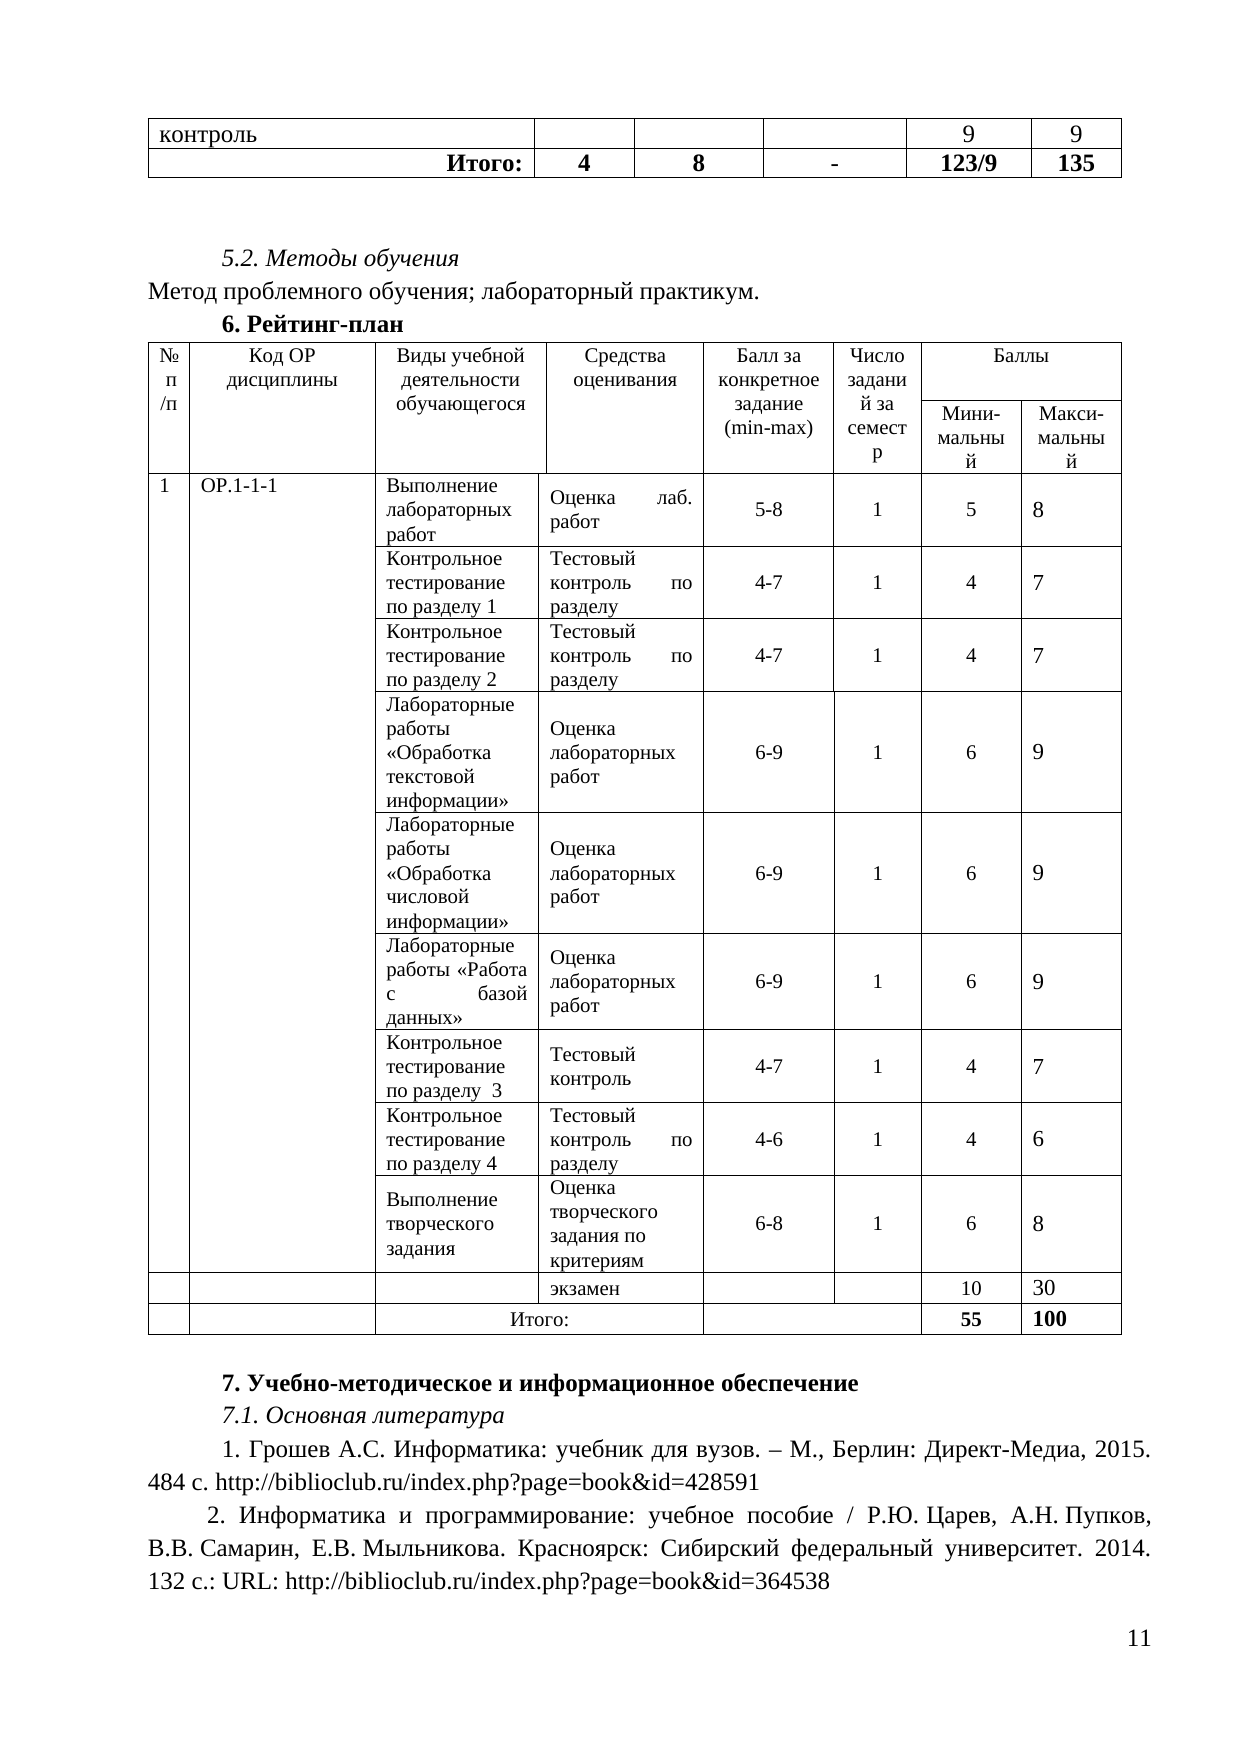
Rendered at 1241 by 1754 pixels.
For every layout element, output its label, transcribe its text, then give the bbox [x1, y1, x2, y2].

table_cell 4-7 [704, 547, 833, 618]
table_cell Лабораторные работы «Обработка текстовой информации» [376, 692, 538, 812]
table_cell 4 [922, 1103, 1021, 1175]
table_cell 135 [1032, 149, 1121, 177]
table_cell 10 [922, 1273, 1021, 1303]
table_cell Тестовый контроль по разделу [539, 547, 703, 618]
table_cell Выполнение творческого задания [376, 1176, 538, 1272]
table_cell 100 [1022, 1304, 1121, 1334]
table_header Код ОР дисциплины [190, 343, 375, 473]
table_cell Итого: [376, 1304, 703, 1334]
table_cell 123/9 [907, 149, 1031, 177]
text 7. Учебно-методическое и информационное обеспечение [148, 1368, 1152, 1396]
table_cell 1 [835, 1103, 921, 1175]
table_cell 9 [1022, 813, 1121, 933]
table_cell [190, 1273, 375, 1303]
table_cell 30 [1022, 1273, 1121, 1303]
table_cell 1 [835, 692, 921, 812]
table_header № п/п [149, 343, 189, 473]
table_cell Контрольное тестирование по разделу 2 [376, 619, 538, 691]
table_cell 9 [1032, 119, 1121, 147]
table_cell Оценка творческого задания по критериям [539, 1176, 703, 1272]
table_cell 6 [922, 813, 1021, 933]
table_cell Лабораторные работы «Работа с базой данных» [376, 934, 538, 1029]
table_cell 7 [1022, 547, 1121, 618]
table_cell 8 [1022, 1176, 1121, 1272]
table_cell Контрольное тестирование по разделу 1 [376, 547, 538, 618]
table_cell ОР.1-1-1 [190, 474, 375, 1272]
table_cell 6 [922, 1176, 1021, 1272]
table_cell 6-9 [704, 813, 834, 933]
table_cell Контрольное тестирование по разделу 3 [376, 1030, 538, 1102]
table_cell 5 [922, 474, 1021, 546]
table_cell 9 [1022, 692, 1121, 812]
table_cell [376, 1273, 538, 1303]
text 6. Рейтинг-план [148, 309, 1152, 338]
table_cell [635, 119, 763, 147]
table_cell 7 [1022, 619, 1121, 691]
table_cell Тестовый контроль по разделу [539, 1103, 703, 1175]
table_cell 1 [835, 1176, 921, 1272]
table_cell 6 [1022, 1103, 1121, 1175]
table_cell 1 [834, 547, 921, 618]
table_cell - [764, 149, 906, 177]
table_cell Итого: [149, 149, 534, 177]
table_cell Оценка лабораторных работ [539, 934, 703, 1029]
table_cell [149, 1273, 189, 1303]
table_cell 8 [1022, 474, 1121, 546]
table_cell [149, 1304, 189, 1334]
table_cell [535, 119, 634, 147]
table_cell [835, 1273, 921, 1303]
text Метод проблемного обучения; лабораторный практикум. [148, 276, 1152, 305]
table_header Баллы [922, 343, 1121, 400]
text 2. Информатика и программирование: учебное пособие / Р.Ю. Царев, А.Н. Пупков, В.В. Самарин, Е.В. Мыльникова. Красноярск: Сибирский федеральный университет. 2014. 132 с.: URL: http://biblioclub.ru/index.php?page=book&id=364538 [148, 1500, 1152, 1594]
table_cell Тестовый контроль [539, 1030, 703, 1102]
table_cell Мини-мальный [922, 401, 1021, 473]
table_cell 1 [834, 619, 921, 691]
text 5.2. Методы обучения [148, 243, 1152, 272]
table_cell Контрольное тестирование по разделу 4 [376, 1103, 538, 1175]
table_cell 8 [635, 149, 763, 177]
table_cell 7 [1022, 1030, 1121, 1102]
table_cell 1 [835, 934, 921, 1029]
table_cell 6-9 [704, 692, 834, 812]
table_cell 1 [149, 474, 189, 1272]
table_cell 6 [922, 692, 1021, 812]
table_cell 9 [907, 119, 1031, 147]
table_cell 1 [835, 1030, 921, 1102]
table_cell 6 [922, 934, 1021, 1029]
table_cell 5-8 [704, 474, 833, 546]
table_cell 1 [834, 474, 921, 546]
table_cell [190, 1304, 375, 1334]
table_cell Оценка лабораторных работ [539, 813, 703, 933]
table_cell Выполнение лабораторных работ [376, 474, 538, 546]
table_cell 4-6 [704, 1103, 834, 1175]
table_cell 1 [835, 813, 921, 933]
table_header Балл за конкретное задание (min-max) [704, 343, 833, 473]
table_header Число заданий за семестр [834, 343, 921, 473]
text 7.1. Основная литература [148, 1401, 1152, 1429]
table_cell 6-9 [704, 934, 834, 1029]
table_cell 4-7 [704, 619, 833, 691]
table_cell Лабораторные работы «Обработка числовой информации» [376, 813, 538, 933]
table_cell [764, 119, 906, 147]
table_header Виды учебной деятельности обучающегося [376, 343, 546, 473]
table_cell 9 [1022, 934, 1121, 1029]
table_cell [704, 1273, 834, 1303]
table_cell 4-7 [704, 1030, 834, 1102]
table_cell 6-8 [704, 1176, 834, 1272]
table_cell 55 [922, 1304, 1021, 1334]
table_cell Оценка лабораторных работ [539, 692, 703, 812]
text 1. Грошев А.С. Информатика: учебник для вузов. – М., Берлин: Директ-Медиа, 2015. 484 с. http://biblioclub.ru/index.php?page=book&id=428591 [148, 1434, 1152, 1495]
table_cell контроль [149, 119, 534, 147]
table_cell Макси-мальный [1022, 401, 1121, 473]
table_cell 4 [922, 619, 1021, 691]
table_cell 4 [535, 149, 634, 177]
table_cell Тестовый контроль по разделу [539, 619, 703, 691]
table_cell экзамен [539, 1273, 703, 1303]
table_cell 4 [922, 1030, 1021, 1102]
table_cell Оценка лаб. работ [539, 474, 703, 546]
table_header Средства оценивания [547, 343, 703, 473]
table_cell [704, 1304, 921, 1334]
table_cell 4 [922, 547, 1021, 618]
